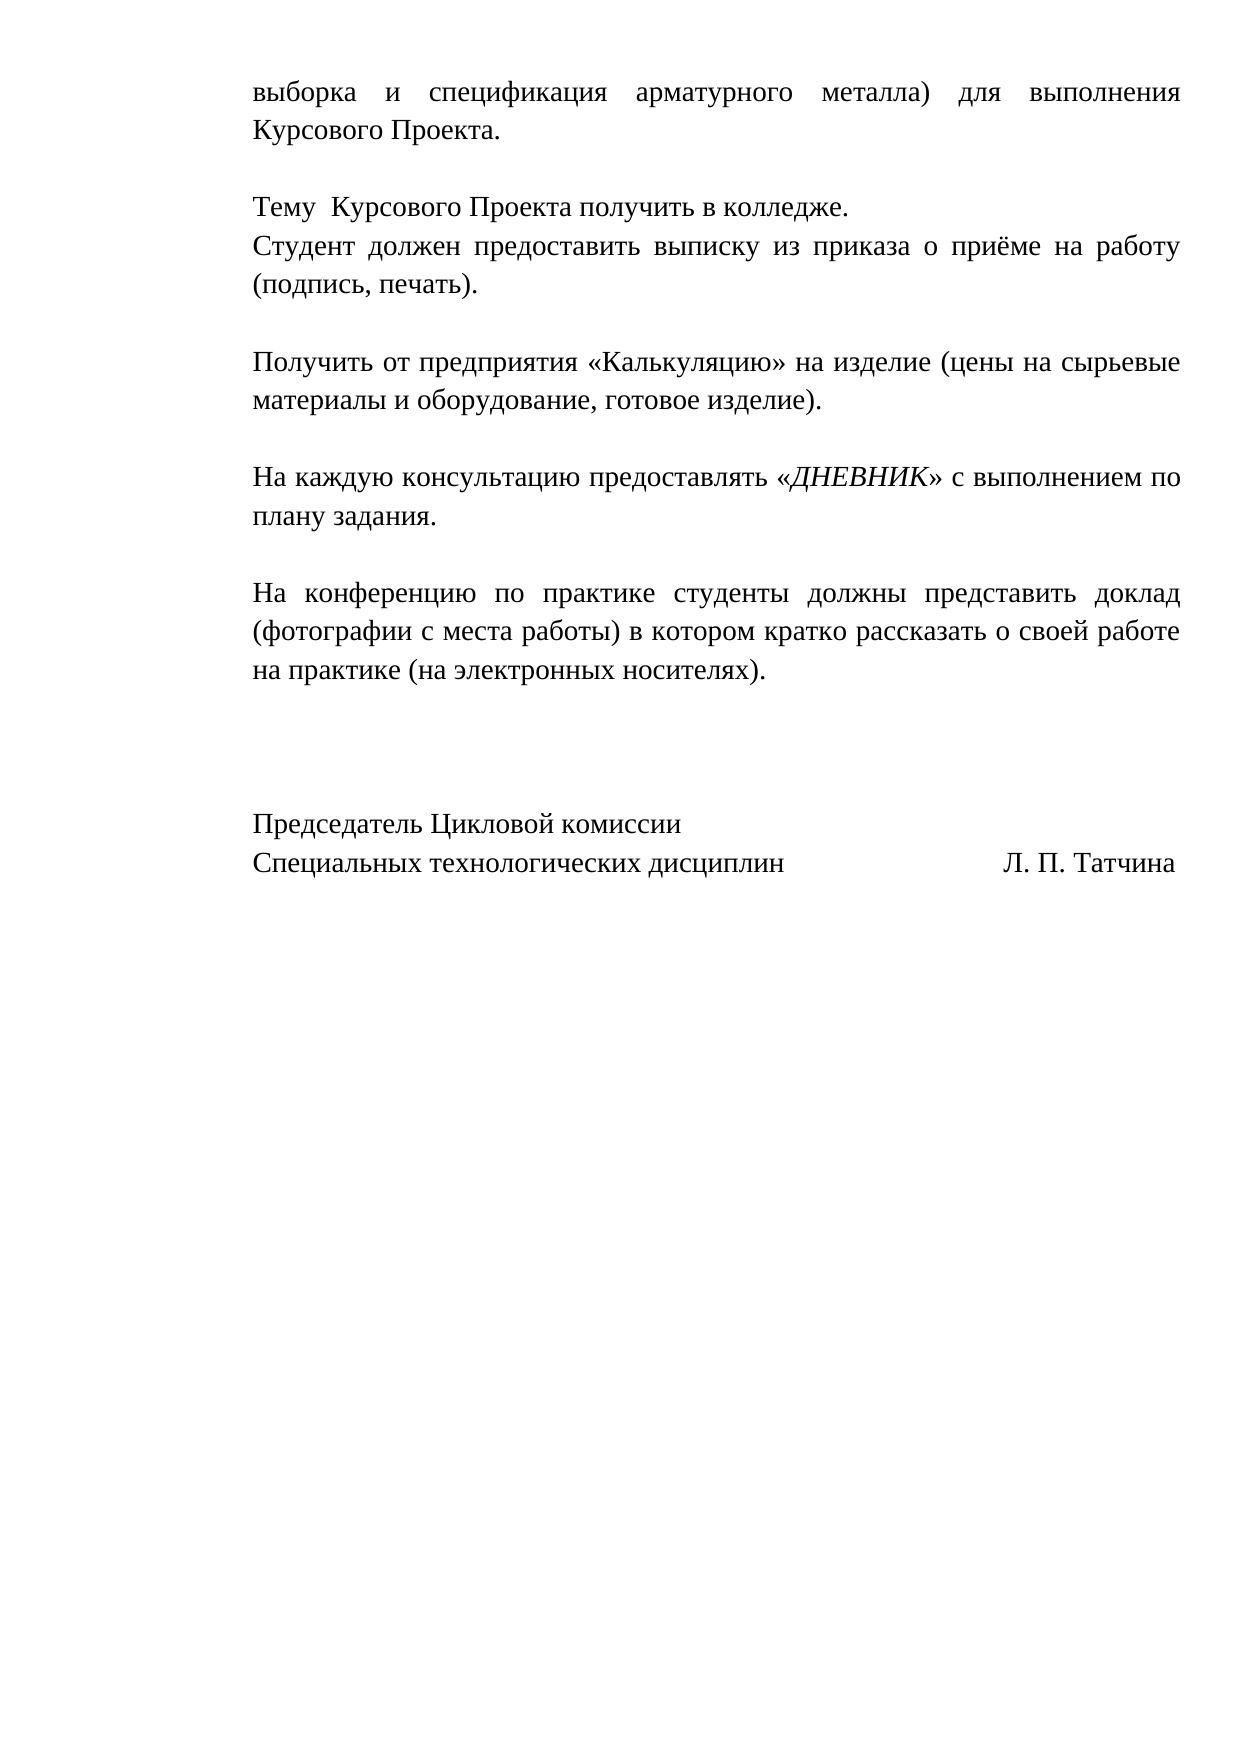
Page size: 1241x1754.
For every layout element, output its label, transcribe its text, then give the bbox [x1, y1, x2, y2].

list Специальных технологических дисциплин Л. П. Татчина [252, 845, 1181, 878]
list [252, 74, 1181, 146]
list Председатель Цикловой комиссии [252, 806, 1181, 840]
list Студент должен предоставить выписку из приказа о приёме на работу (подпись, печать). [252, 228, 1181, 300]
list На конференцию по практике студенты должны представить доклад (фотографии с места работы) в котором кратко рассказать о своей работе на практике (на электронных носителях). [252, 575, 1181, 686]
list На каждую консультацию предоставлять «ДНЕВНИК» с выполнением по плану задания. [252, 459, 1181, 531]
list Получить от предприятия «Калькуляцию» на изделие (цены на сырьевые материалы и оборудование, готовое изделие). [252, 344, 1181, 416]
list Тему Курсового Проекта получить в колледже. [252, 189, 1181, 223]
